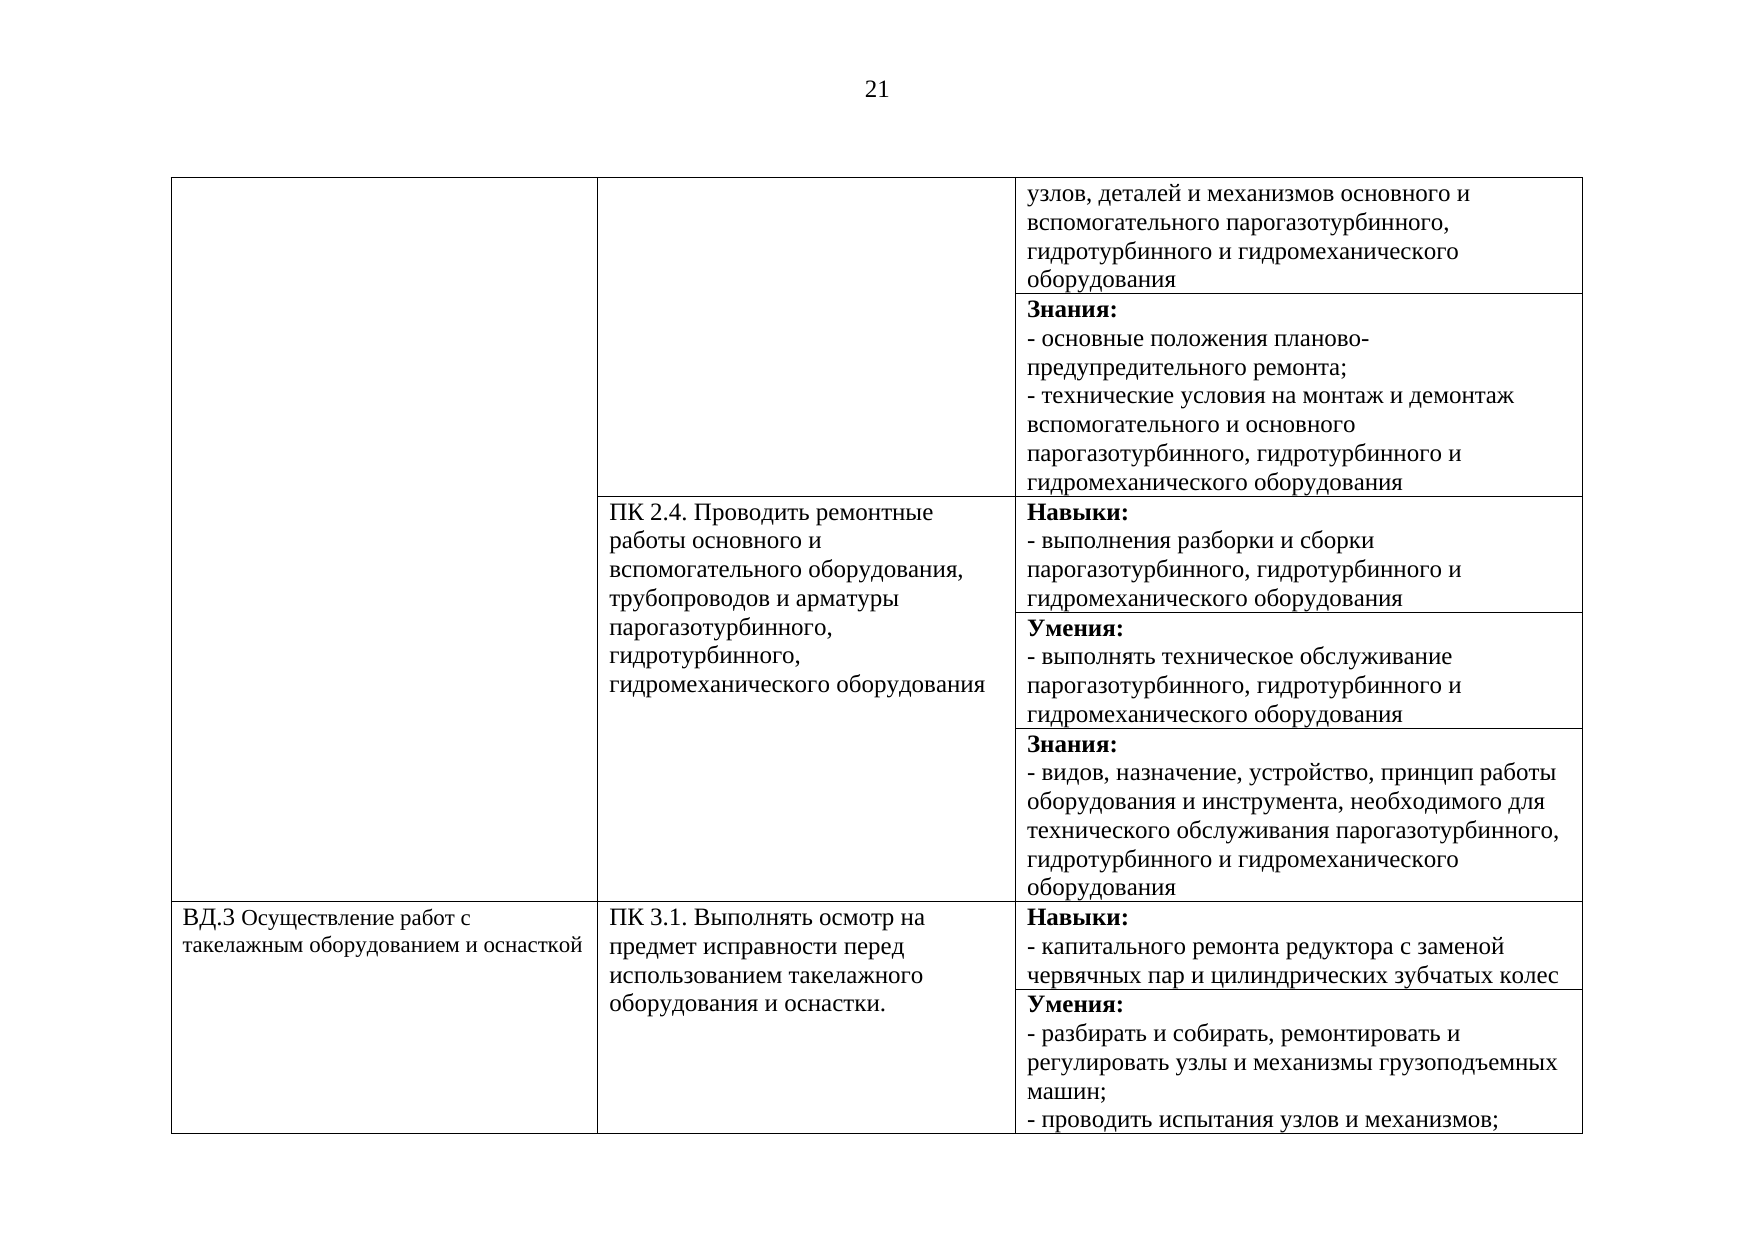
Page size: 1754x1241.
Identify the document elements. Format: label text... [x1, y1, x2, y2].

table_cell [1016, 990, 1582, 1133]
table_cell ПК 2.4. Проводить ремонтные работы основного и вспомогательного оборудования, трубопроводов и арматуры парогазотурбинного, гидротурбинного, гидромеханического оборудования [598, 497, 1015, 901]
table_cell Умения: - выполнять техническое обслуживание парогазотурбинного, гидротурбинного и гидромеханического оборудования [1016, 613, 1582, 728]
table_cell Знания: - основные положения планово-предупредительного ремонта; - технические условия на монтаж и демонтаж вспомогательного и основного парогазотурбинного, гидротурбинного и гидромеханического оборудования [1016, 294, 1582, 496]
table_cell Навыки: - капитального ремонта редуктора с заменой червячных пар и цилиндрических зубчатых колес [1016, 902, 1582, 988]
table_cell ВД.3 Осуществление работ с такелажным оборудованием и оснасткой [172, 902, 597, 1133]
table_cell ПК 3.1. Выполнять осмотр на предмет исправности перед использованием такелажного оборудования и оснастки. [598, 902, 1015, 1133]
table_cell Знания: - видов, назначение, устройство, принцип работы оборудования и инструмента, необходимого для технического обслуживания парогазотурбинного, гидротурбинного и гидромеханического оборудования [1016, 729, 1582, 901]
table_cell Навыки: - выполнения разборки и сборки парогазотурбинного, гидротурбинного и гидромеханического оборудования [1016, 497, 1582, 612]
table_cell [1016, 178, 1582, 293]
